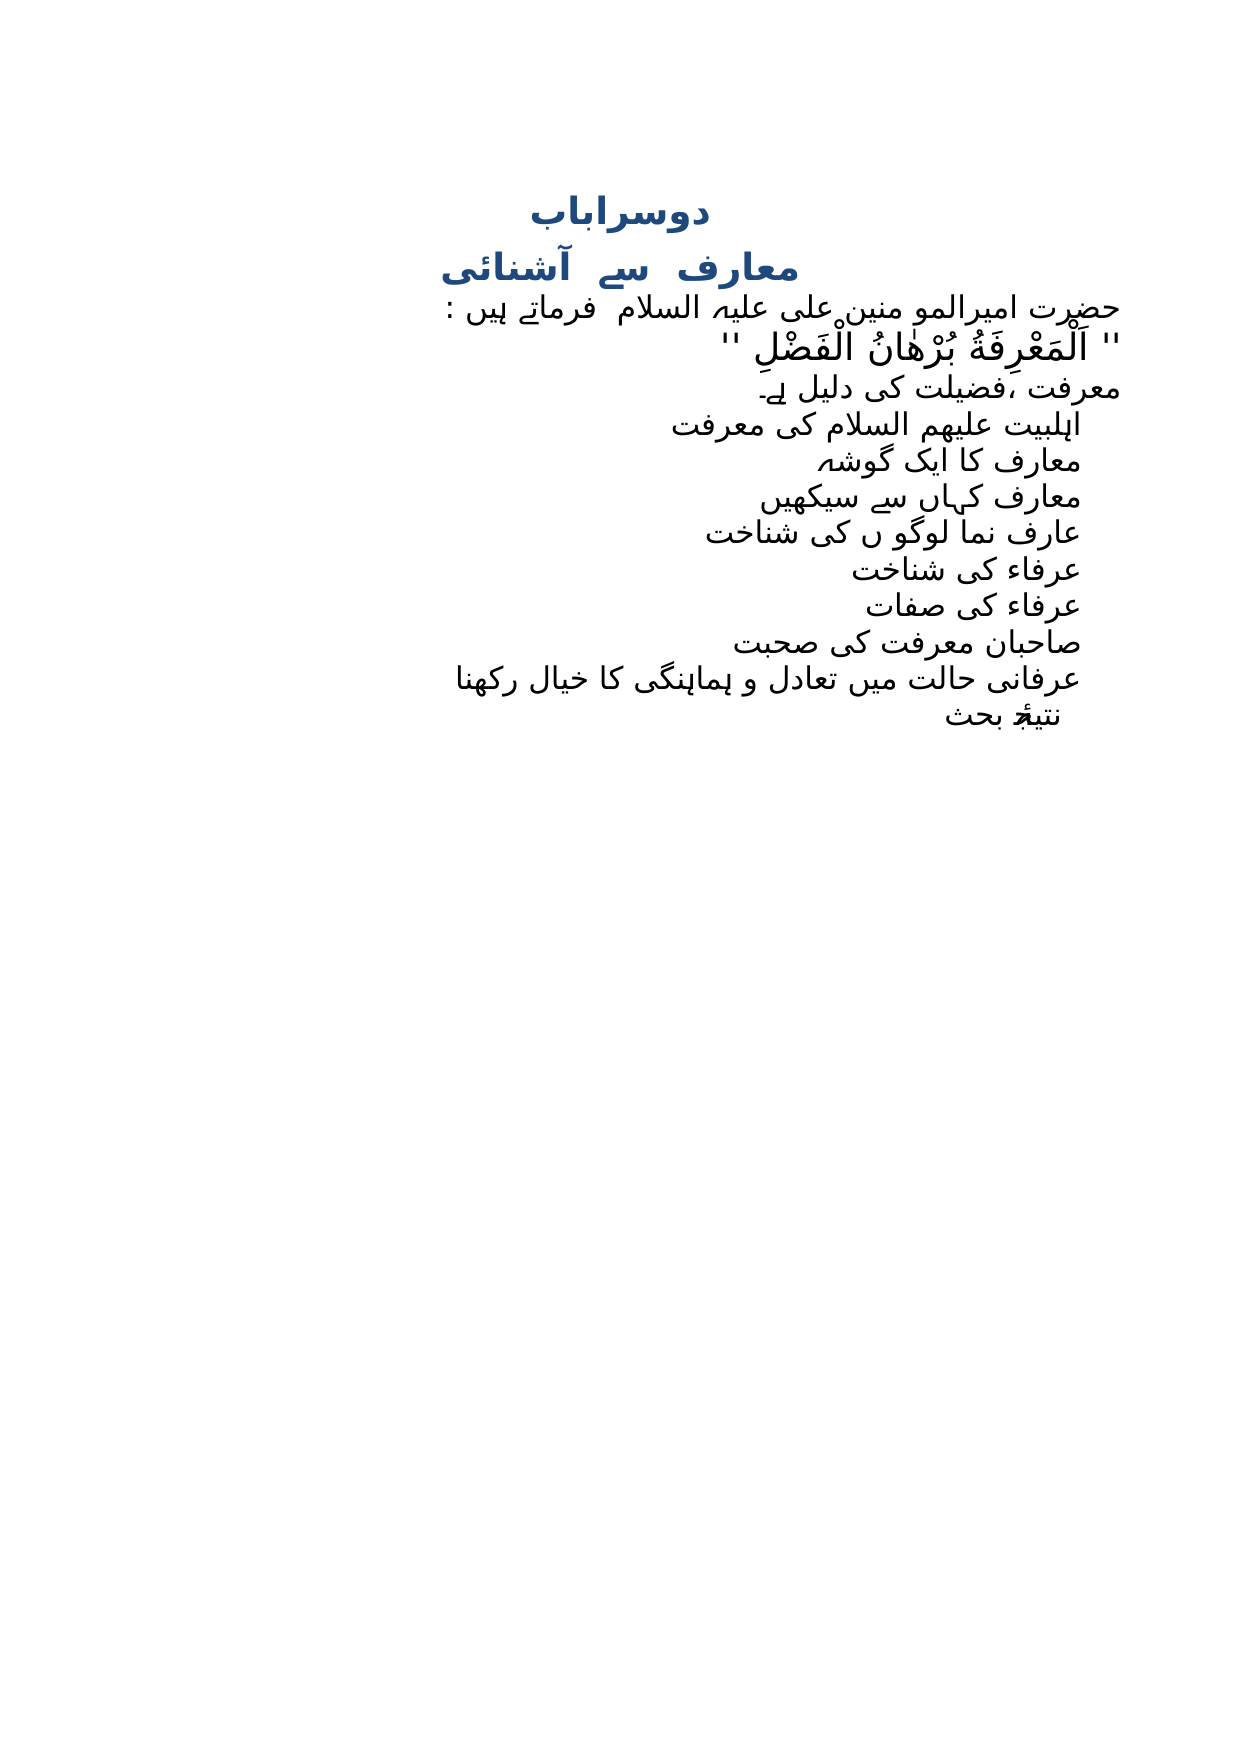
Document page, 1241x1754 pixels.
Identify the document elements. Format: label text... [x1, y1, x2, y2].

text اہلبیت علیھم السلام کی معرفت [89, 406, 1152, 442]
text عرفاء کی شناخت [89, 551, 1152, 588]
text '' اَلْمَعْرِفَةُ بُرْهٰانُ الْفَضْلِ '' [89, 326, 1152, 369]
text حضرت امیرالمو منین علی علیہ السلام فرماتے ہیں : [89, 289, 1152, 326]
subtitle دوسراباب [89, 190, 1152, 233]
text عرفاء کی صفات [89, 588, 1152, 624]
text معارف کہاں سے سیکھیں [89, 478, 1152, 515]
text عارف نما لوگو ں کی شناخت [89, 515, 1152, 551]
text نتیجۂ بحث [89, 697, 1152, 733]
text عرفانی حالت میں تعادل و ہماہنگی کا خیال رکھنا [89, 660, 1152, 697]
text صاحبان معرفت کی صحبت [89, 624, 1152, 660]
text معرفت ،فضیلت کی دلیل ہے۔ [89, 369, 1152, 406]
subtitle معارف سے آشنائی [89, 246, 1152, 289]
text معارف کا ایک گوشہ [89, 442, 1152, 478]
